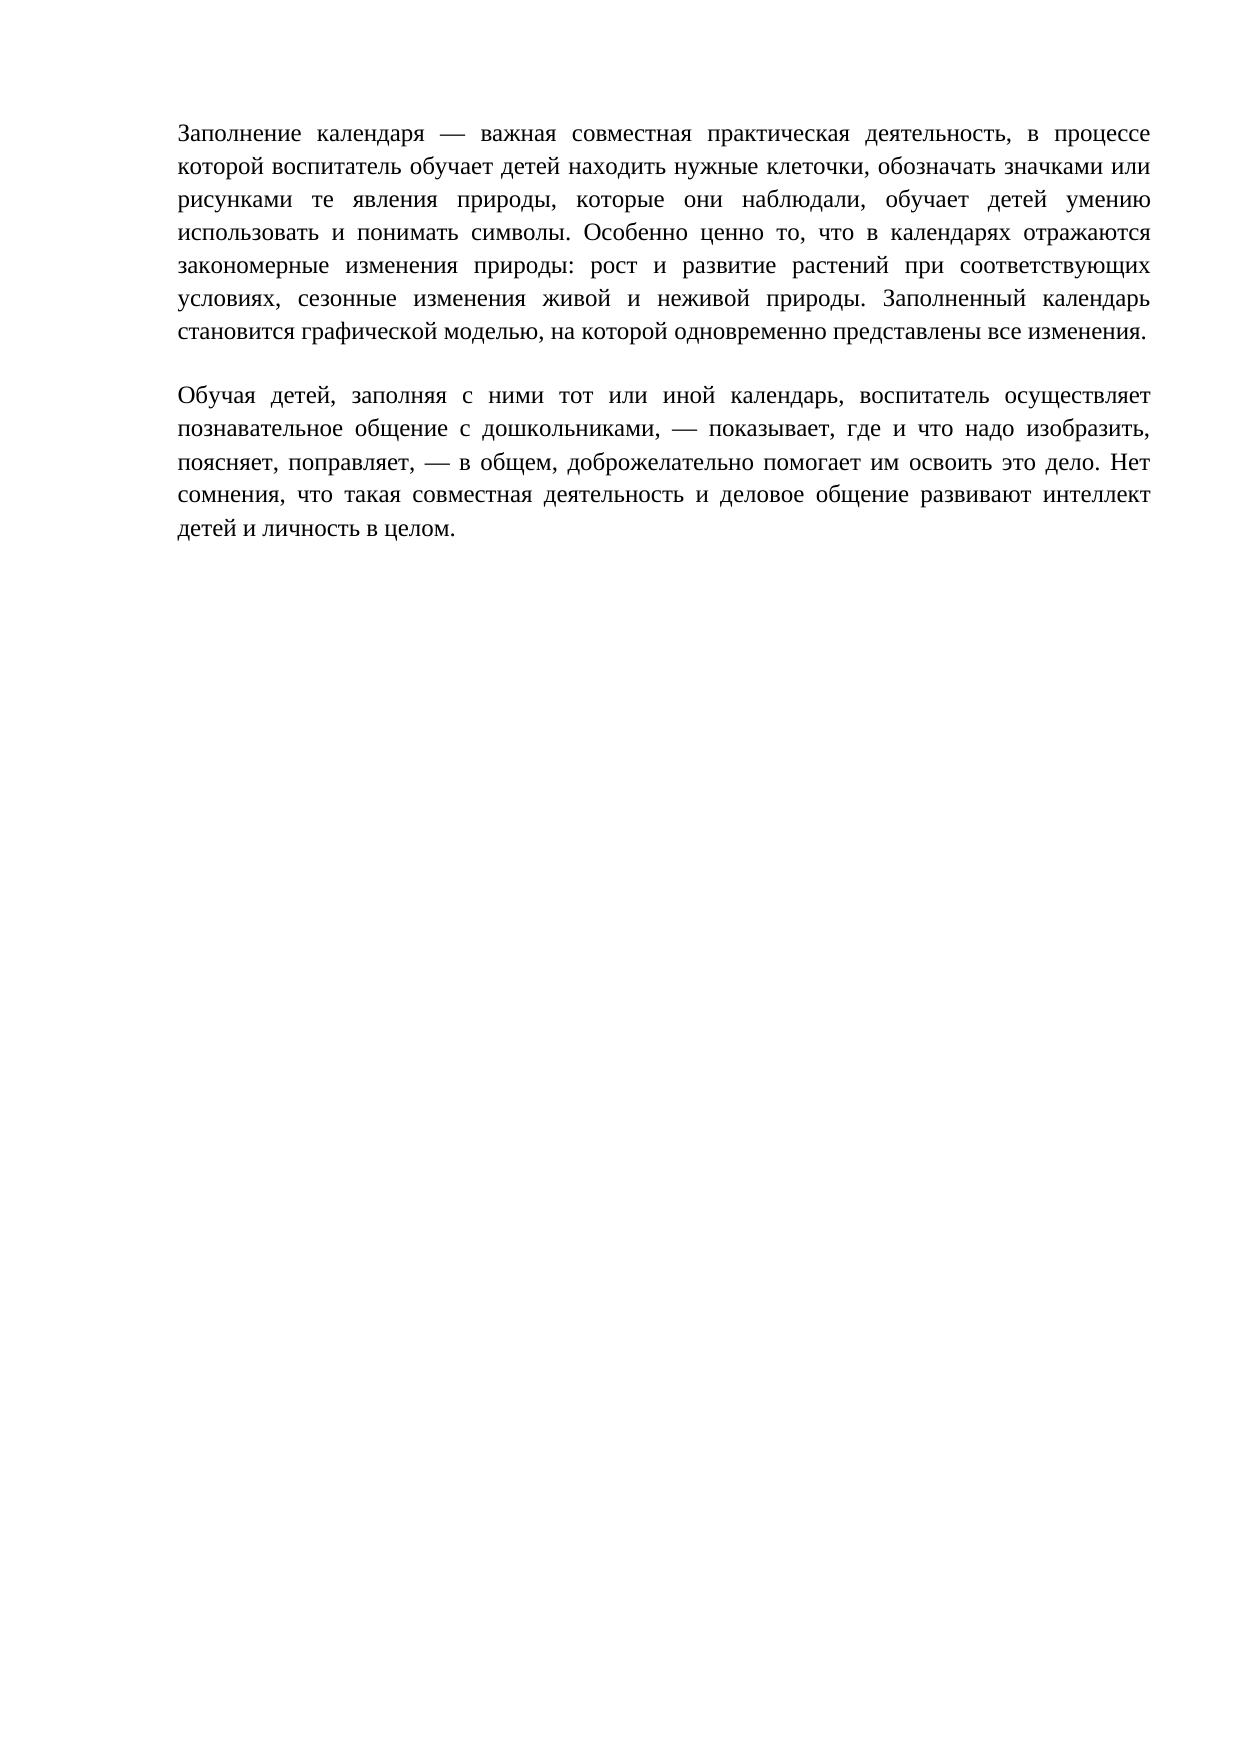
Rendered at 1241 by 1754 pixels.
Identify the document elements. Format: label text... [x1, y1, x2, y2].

text Обучая детей, заполняя с ними тот или иной календарь, воспитатель осуществляет познавательное общение с дошкольниками, — показывает, где и что надо изобразить, поясняет, поправляет, — в общем, доброжелательно помогает им освоить это дело. Нет сомнения, что такая совместная деятельность и деловое общение развивают интеллект детей и личность в целом. [177, 381, 1152, 541]
text Заполнение календаря — важная совместная практическая деятельность, в процессе которой воспитатель обучает детей находить нужные клеточки, обозначать значками или рисунками те явления природы, которые они наблюдали, обучает детей умению использовать и понимать символы. Особенно ценно то, что в календарях отражаются закономерные изменения природы: рост и развитие растений при соответствующих условиях, сезонные изменения живой и неживой природы. Заполненный календарь становится графической моделью, на которой одновременно представлены все изменения. [177, 118, 1152, 345]
